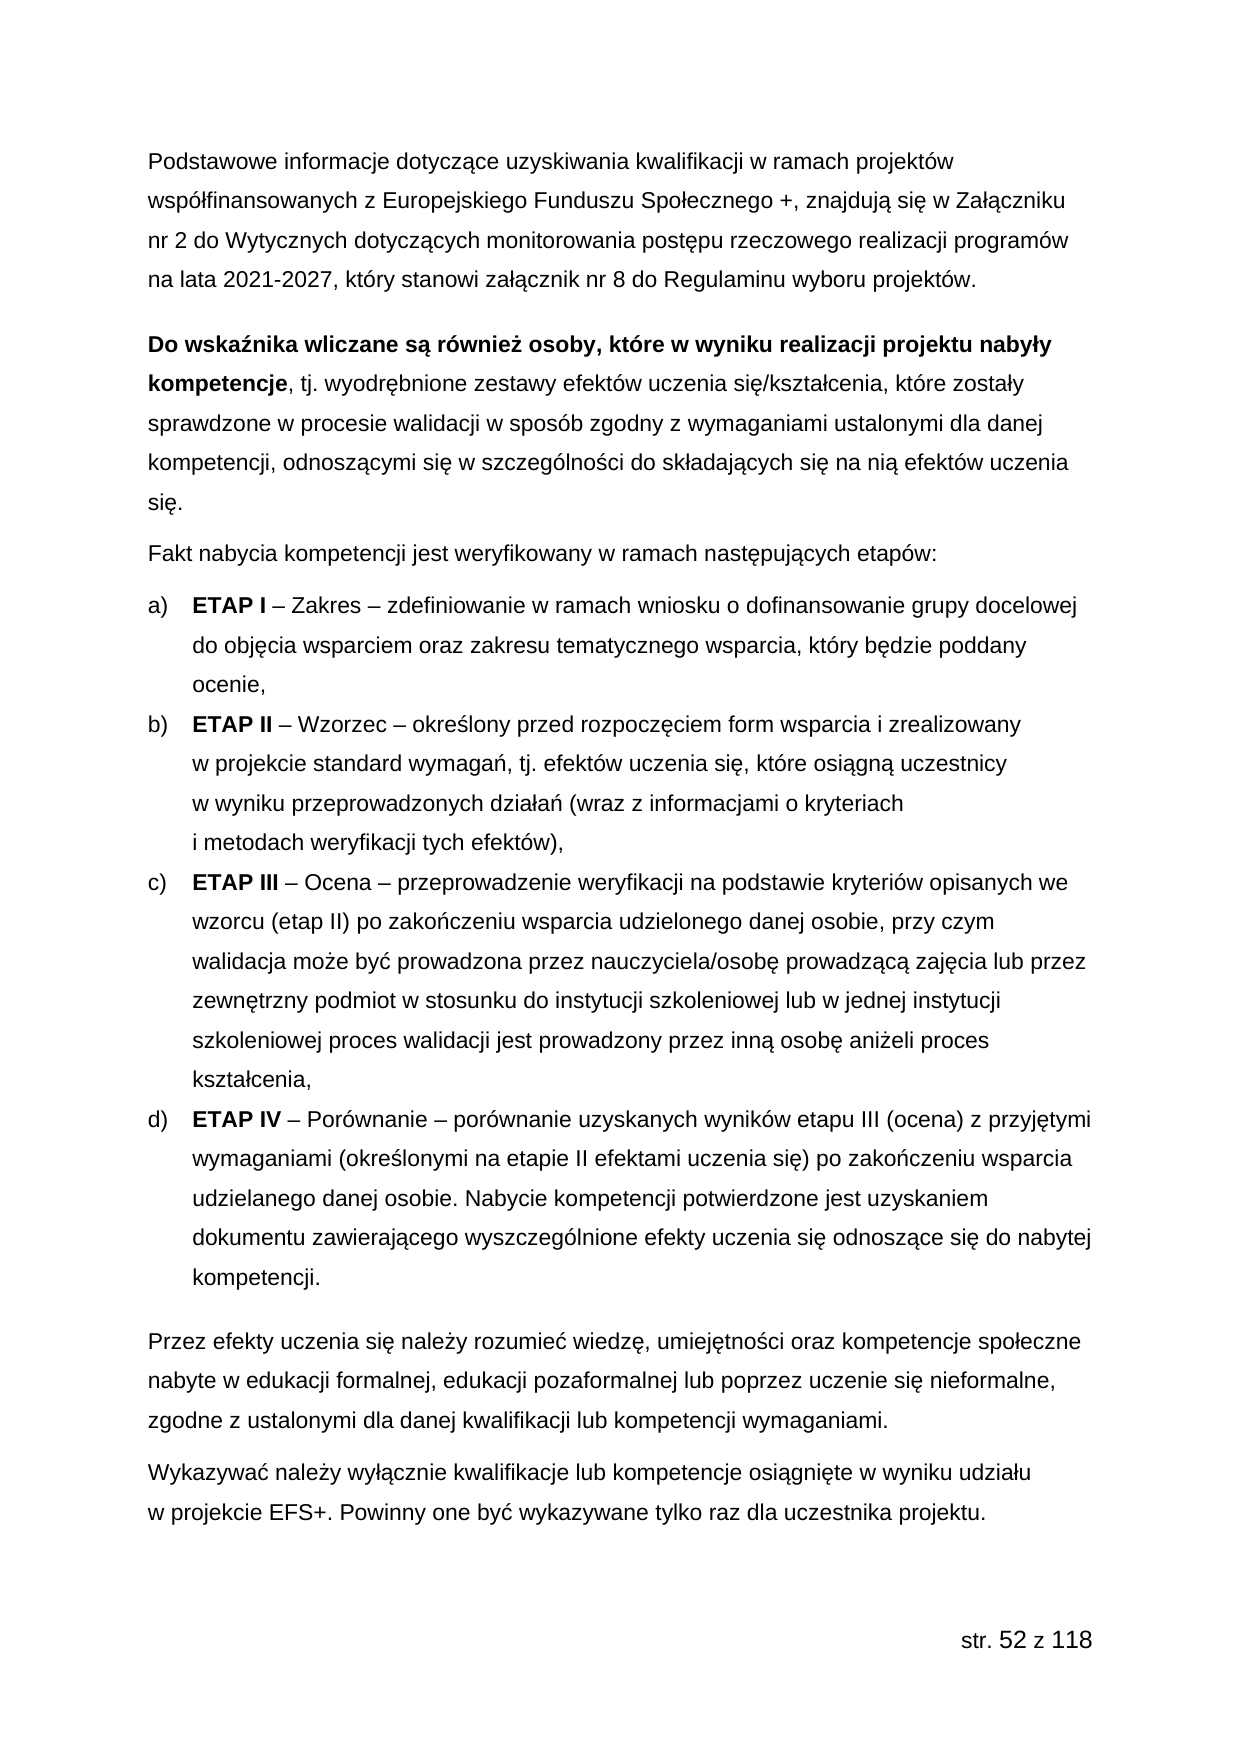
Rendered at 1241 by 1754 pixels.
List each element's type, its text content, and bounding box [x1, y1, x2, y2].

list ETAP II – Wzorzec – określony przed rozpoczęciem form wsparcia i zrealizowany w projekcie standard wymagań, tj. efektów uczenia się, które osiągną uczestnicy w wyniku przeprowadzonych działań (wraz z informacjami o kryteriach i metodach weryfikacji tych efektów), [148, 711, 1093, 856]
text Podstawowe informacje dotyczące uzyskiwania kwalifikacji w ramach projektów współfinansowanych z Europejskiego Funduszu Społecznego +, znajdują się w Załączniku nr 2 do Wytycznych dotyczących monitorowania postępu rzeczowego realizacji programów na lata 2021-2027, który stanowi załącznik nr 8 do Regulaminu wyboru projektów. [148, 148, 1093, 292]
list ETAP III – Ocena – przeprowadzenie weryfikacji na podstawie kryteriów opisanych we wzorcu (etap II) po zakończeniu wsparcia udzielonego danej osobie, przy czym walidacja może być prowadzona przez nauczyciela/osobę prowadzącą zajęcia lub przez zewnętrzny podmiot w stosunku do instytucji szkoleniowej lub w jednej instytucji szkoleniowej proces walidacji jest prowadzony przez inną osobę aniżeli proces kształcenia, [148, 869, 1093, 1092]
list ETAP IV – Porównanie – porównanie uzyskanych wyników etapu III (ocena) z przyjętymi wymaganiami (określonymi na etapie II efektami uczenia się) po zakończeniu wsparcia udzielanego danej osobie. Nabycie kompetencji potwierdzone jest uzyskaniem dokumentu zawierającego wyszczególnione efekty uczenia się odnoszące się do nabytej kompetencji. [148, 1106, 1093, 1290]
text Przez efekty uczenia się należy rozumieć wiedzę, umiejętności oraz kompetencje społeczne nabyte w edukacji formalnej, edukacji pozaformalnej lub poprzez uczenie się nieformalne, zgodne z ustalonymi dla danej kwalifikacji lub kompetencji wymaganiami. [148, 1328, 1093, 1433]
text Wykazywać należy wyłącznie kwalifikacje lub kompetencje osiągnięte w wyniku udziału w projekcie EFS+. Powinny one być wykazywane tylko raz dla uczestnika projektu. [148, 1459, 1093, 1525]
text Do wskaźnika wliczane są również osoby, które w wyniku realizacji projektu nabyły kompetencje, tj. wyodrębnione zestawy efektów uczenia się/kształcenia, które zostały sprawdzone w procesie walidacji w sposób zgodny z wymaganiami ustalonymi dla danej kompetencji, odnoszącymi się w szczególności do składających się na nią efektów uczenia się. [148, 331, 1093, 515]
text Fakt nabycia kompetencji jest weryfikowany w ramach następujących etapów: [148, 540, 1093, 567]
list ETAP I – Zakres – zdefiniowanie w ramach wniosku o dofinansowanie grupy docelowej do objęcia wsparciem oraz zakresu tematycznego wsparcia, który będzie poddany ocenie, [148, 592, 1093, 698]
